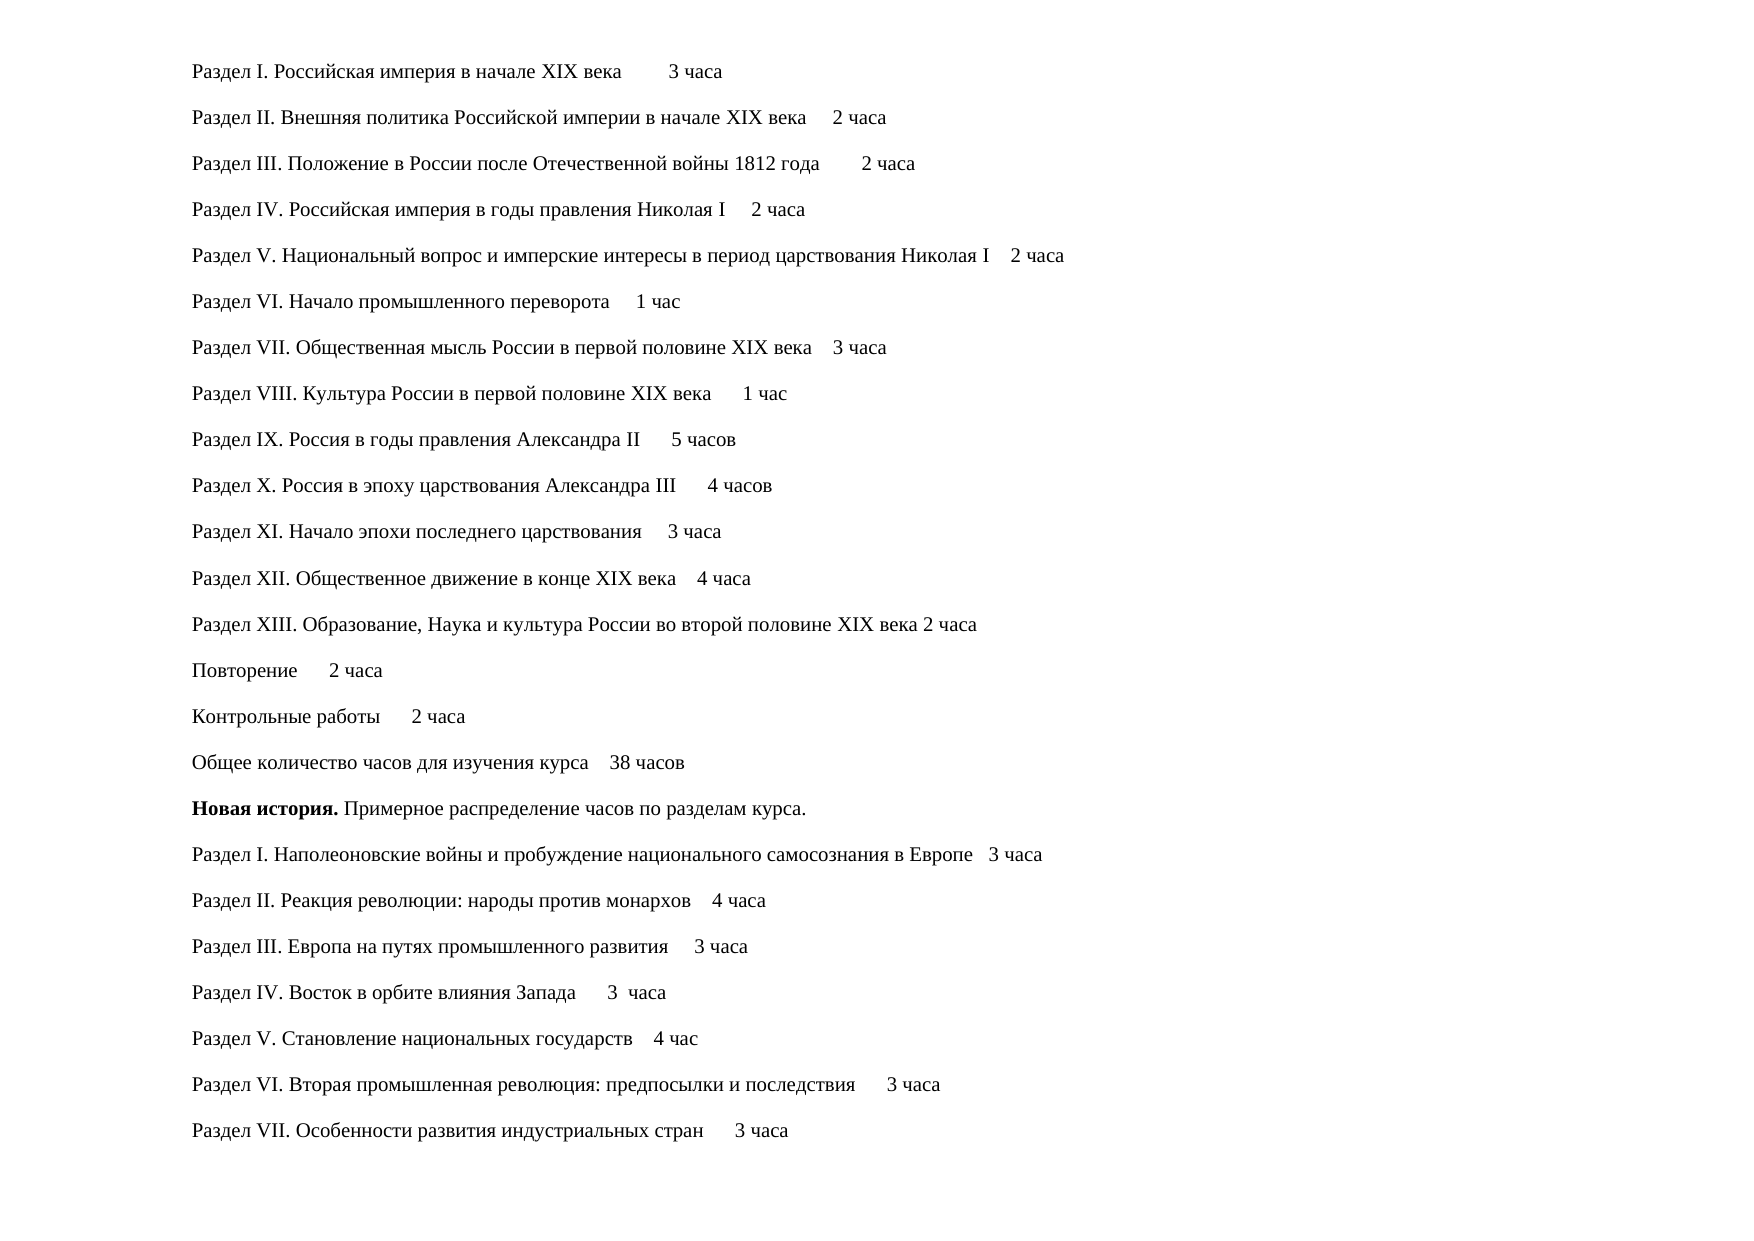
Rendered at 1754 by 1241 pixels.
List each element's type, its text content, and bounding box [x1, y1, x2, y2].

text Раздел V. Национальный вопрос и имперские интересы в период царствования Николая I 2 часа [118, 243, 1636, 267]
text Раздел X. Россия в эпоху царствования Александра III 4 часов [118, 473, 1636, 497]
text Раздел V. Становление национальных государств 4 час [118, 1026, 1636, 1050]
text Раздел I. Наполеоновские войны и пробуждение национального самосознания в Европе 3 часа [118, 842, 1636, 866]
text Раздел IV. Российская империя в годы правления Николая I 2 часа [118, 197, 1636, 221]
text Раздел VI. Вторая промышленная революция: предпосылки и последствия 3 часа [118, 1072, 1636, 1096]
text Раздел IV. Восток в орбите влияния Запада 3 часа [118, 980, 1636, 1004]
text Раздел IX. Россия в годы правления Александра II 5 часов [118, 427, 1636, 451]
text Контрольные работы 2 часа [118, 704, 1636, 728]
text Раздел VIII. Культура России в первой половине XIX века 1 час [118, 381, 1636, 405]
text Раздел XIII. Образование, Наука и культура России во второй половине XIX века 2 часа [118, 612, 1636, 636]
text Раздел XI. Начало эпохи последнего царствования 3 часа [118, 519, 1636, 543]
text Раздел III. Положение в России после Отечественной войны 1812 года 2 часа [118, 151, 1636, 175]
text Раздел II. Внешняя политика Российской империи в начале XIX века 2 часа [118, 105, 1636, 129]
text Общее количество часов для изучения курса 38 часов [118, 750, 1636, 774]
text Повторение 2 часа [118, 658, 1636, 682]
text Раздел I. Российская империя в начале XIX века 3 часа [118, 59, 1636, 83]
text Раздел XII. Общественное движение в конце XIX века 4 часа [118, 566, 1636, 589]
text Раздел III. Европа на путях промышленного развития 3 часа [118, 934, 1636, 958]
text Раздел VII. Общественная мысль России в первой половине XIX века 3 часа [118, 335, 1636, 359]
text Раздел II. Реакция революции: народы против монархов 4 часа [118, 888, 1636, 912]
text Раздел VII. Особенности развития индустриальных стран 3 часа [118, 1118, 1636, 1142]
text Новая история. Примерное распределение часов по разделам курса. [118, 796, 1636, 820]
text Раздел VI. Начало промышленного переворота 1 час [118, 289, 1636, 313]
